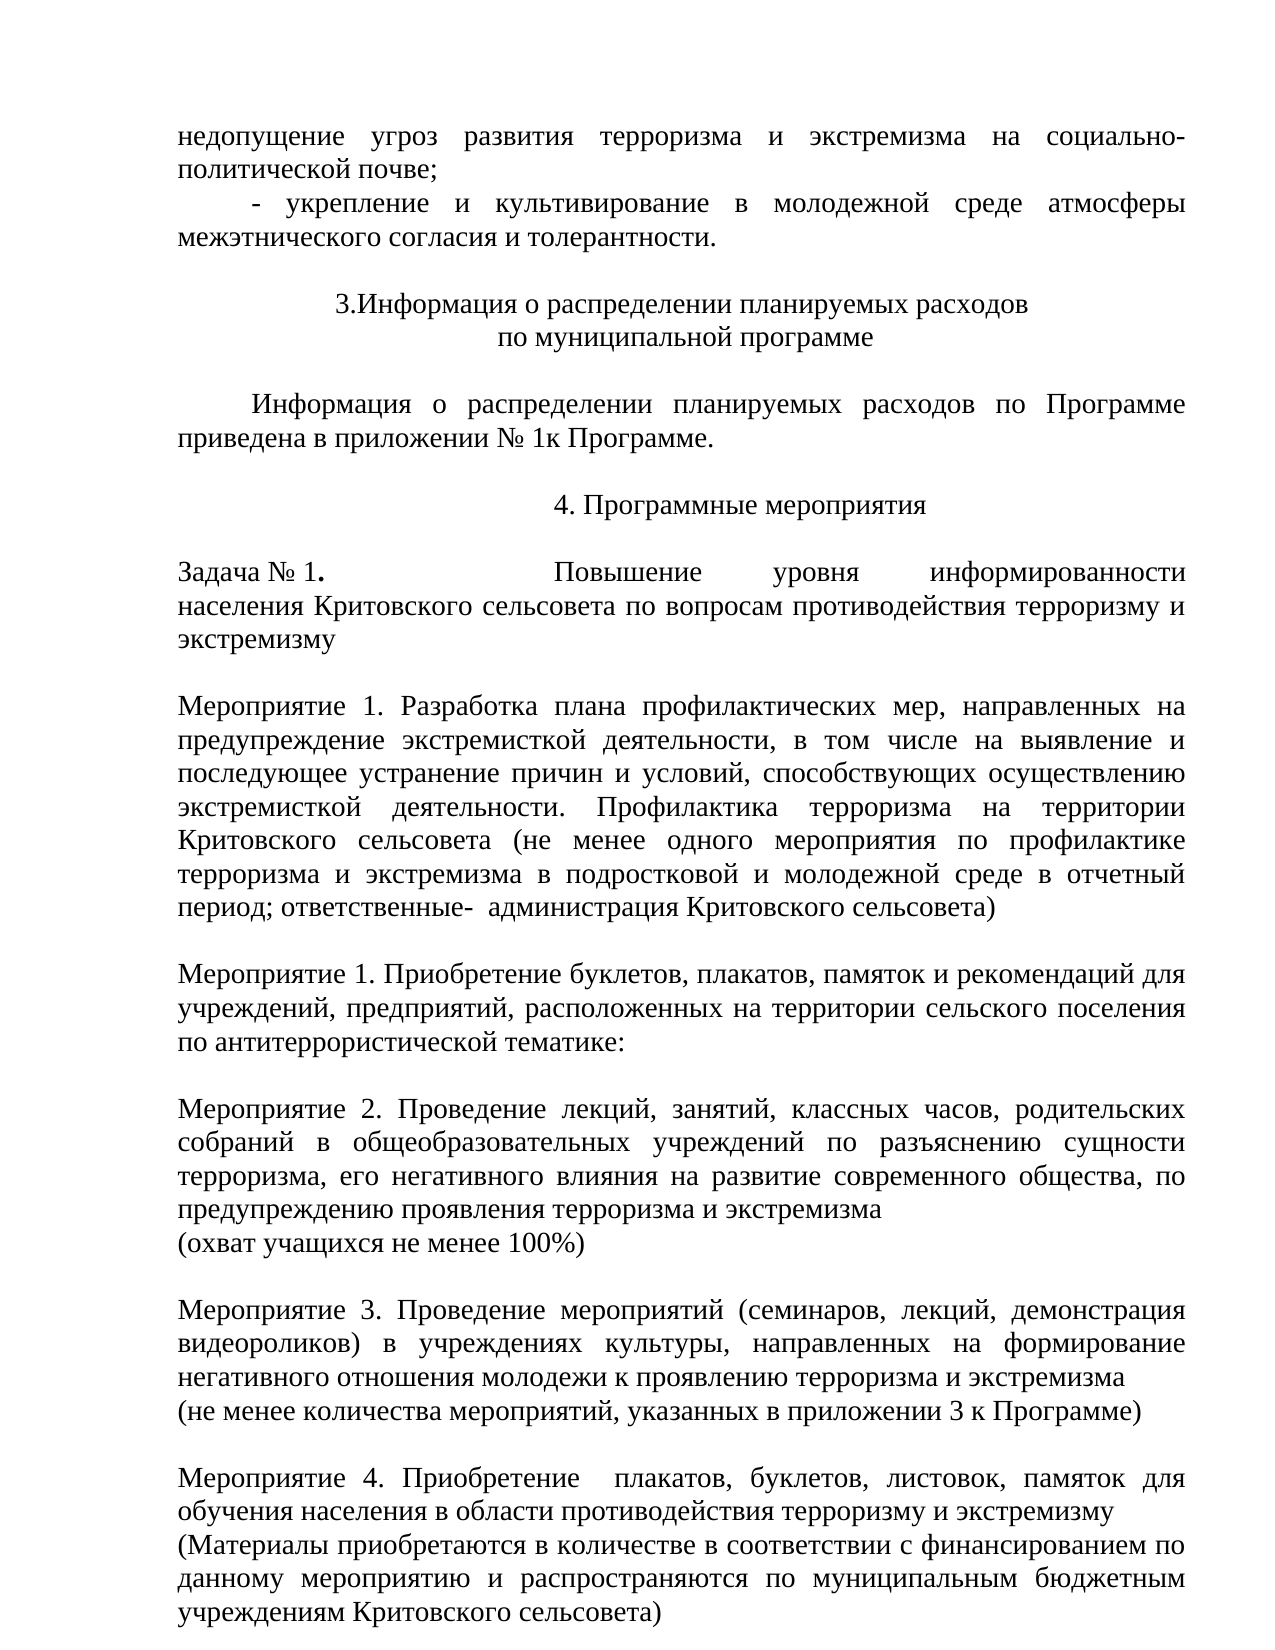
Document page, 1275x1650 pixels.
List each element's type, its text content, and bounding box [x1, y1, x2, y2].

text (Материалы приобретаются в количестве в соответствии с финансированием по данному мероприятию и распространяются по муниципальным бюджетным учреждениям Критовского сельсовета) [177, 1527, 1186, 1627]
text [177, 118, 1186, 185]
text (охват учащихся не менее 100%) [177, 1225, 1186, 1258]
text (не менее количества мероприятий, указанных в приложении 3 к Программе) [177, 1393, 1186, 1426]
text 3.Информация о распределении планируемых расходов [177, 286, 1186, 319]
text Задача № 1. Повышение уровня информированности населения Критовского сельсовета по вопросам противодействия терроризму и экстремизму [177, 554, 1186, 655]
text Информация о распределении планируемых расходов по Программе приведена в приложении № 1к Программе. [177, 386, 1186, 453]
text Мероприятие 3. Проведение мероприятий (семинаров, лекций, демонстрация видеороликов) в учреждениях культуры, направленных на формирование негативного отношения молодежи к проявлению терроризма и экстремизма [177, 1292, 1186, 1393]
text Мероприятие 2. Проведение лекций, занятий, классных часов, родительских собраний в общеобразовательных учреждений по разъяснению сущности терроризма, его негативного влияния на развитие современного общества, по предупреждению проявления терроризма и экстремизма [177, 1091, 1186, 1225]
text Мероприятие 1. Разработка плана профилактических мер, направленных на предупреждение экстремисткой деятельности, в том числе на выявление и последующее устранение причин и условий, способствующих осуществлению экстремисткой деятельности. Профилактика терроризма на территории Критовского сельсовета (не менее одного мероприятия по профилактике терроризма и экстремизма в подростковой и молодежной среде в отчетный период; ответственные- администрация Критовского сельсовета) [177, 688, 1186, 923]
text 4. Программные мероприятия [177, 487, 1186, 521]
text Мероприятие 1. Приобретение буклетов, плакатов, памяток и рекомендаций для учреждений, предприятий, расположенных на территории сельского поселения по антитеррористической тематике: [177, 957, 1186, 1057]
text по муниципальной программе [177, 319, 1186, 353]
text - укрепление и культивирование в молодежной среде атмосферы межэтнического согласия и толерантности. [177, 185, 1186, 252]
text Мероприятие 4. Приобретение плакатов, буклетов, листовок, памяток для обучения населения в области противодействия терроризму и экстремизму [177, 1460, 1186, 1527]
